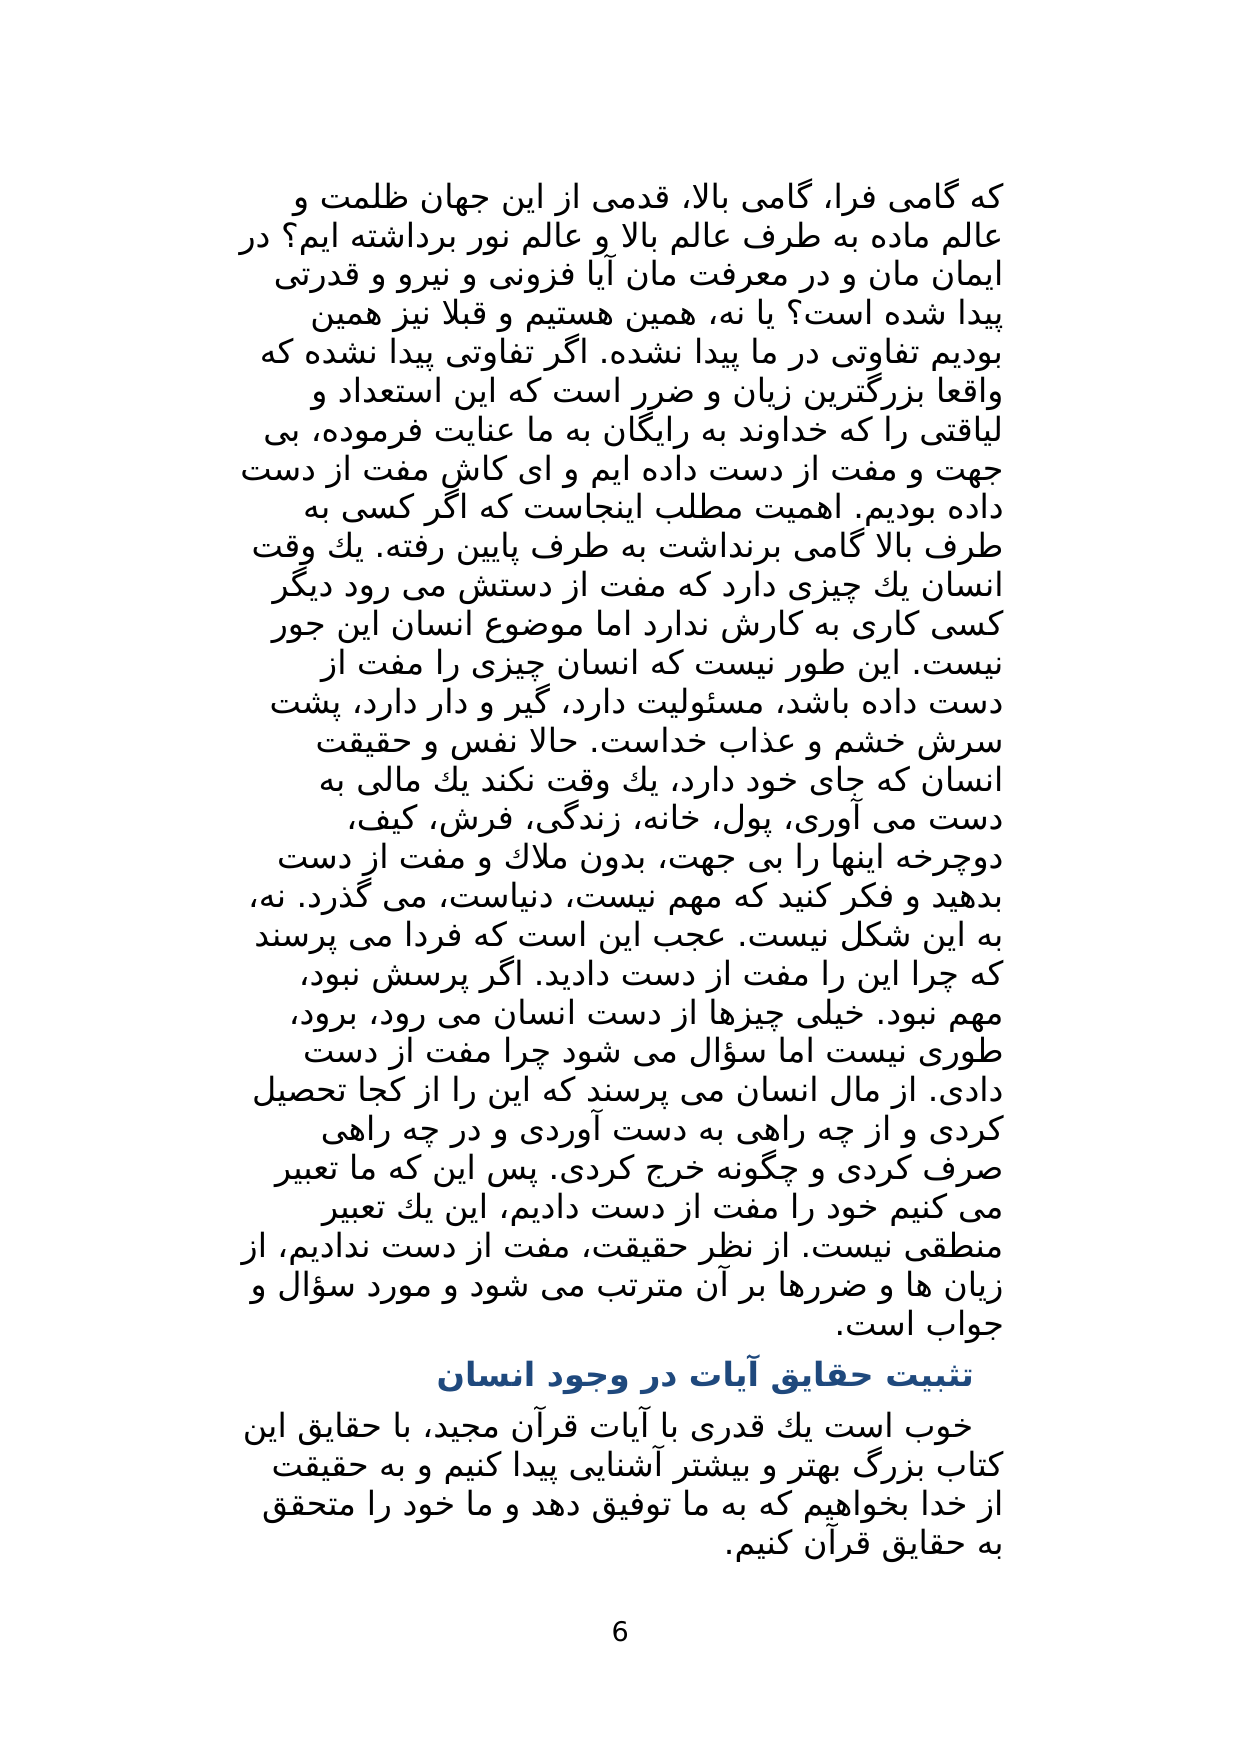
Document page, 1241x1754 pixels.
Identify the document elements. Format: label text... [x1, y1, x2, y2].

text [236, 177, 1004, 1343]
text خوب است يك قدرى با آيات قرآن مجيد، با حقايق اين كتاب بزرگ بهتر و بيشتر آشنايى پيدا كنيم و به حقيقت از خدا بخواهيم كه به ما توفيق دهد و ما خود را متحقق به حقايق قرآن كنيم. [236, 1407, 1004, 1562]
subtitle تثبيت حقايق آيات در وجود انسان [236, 1355, 1004, 1394]
